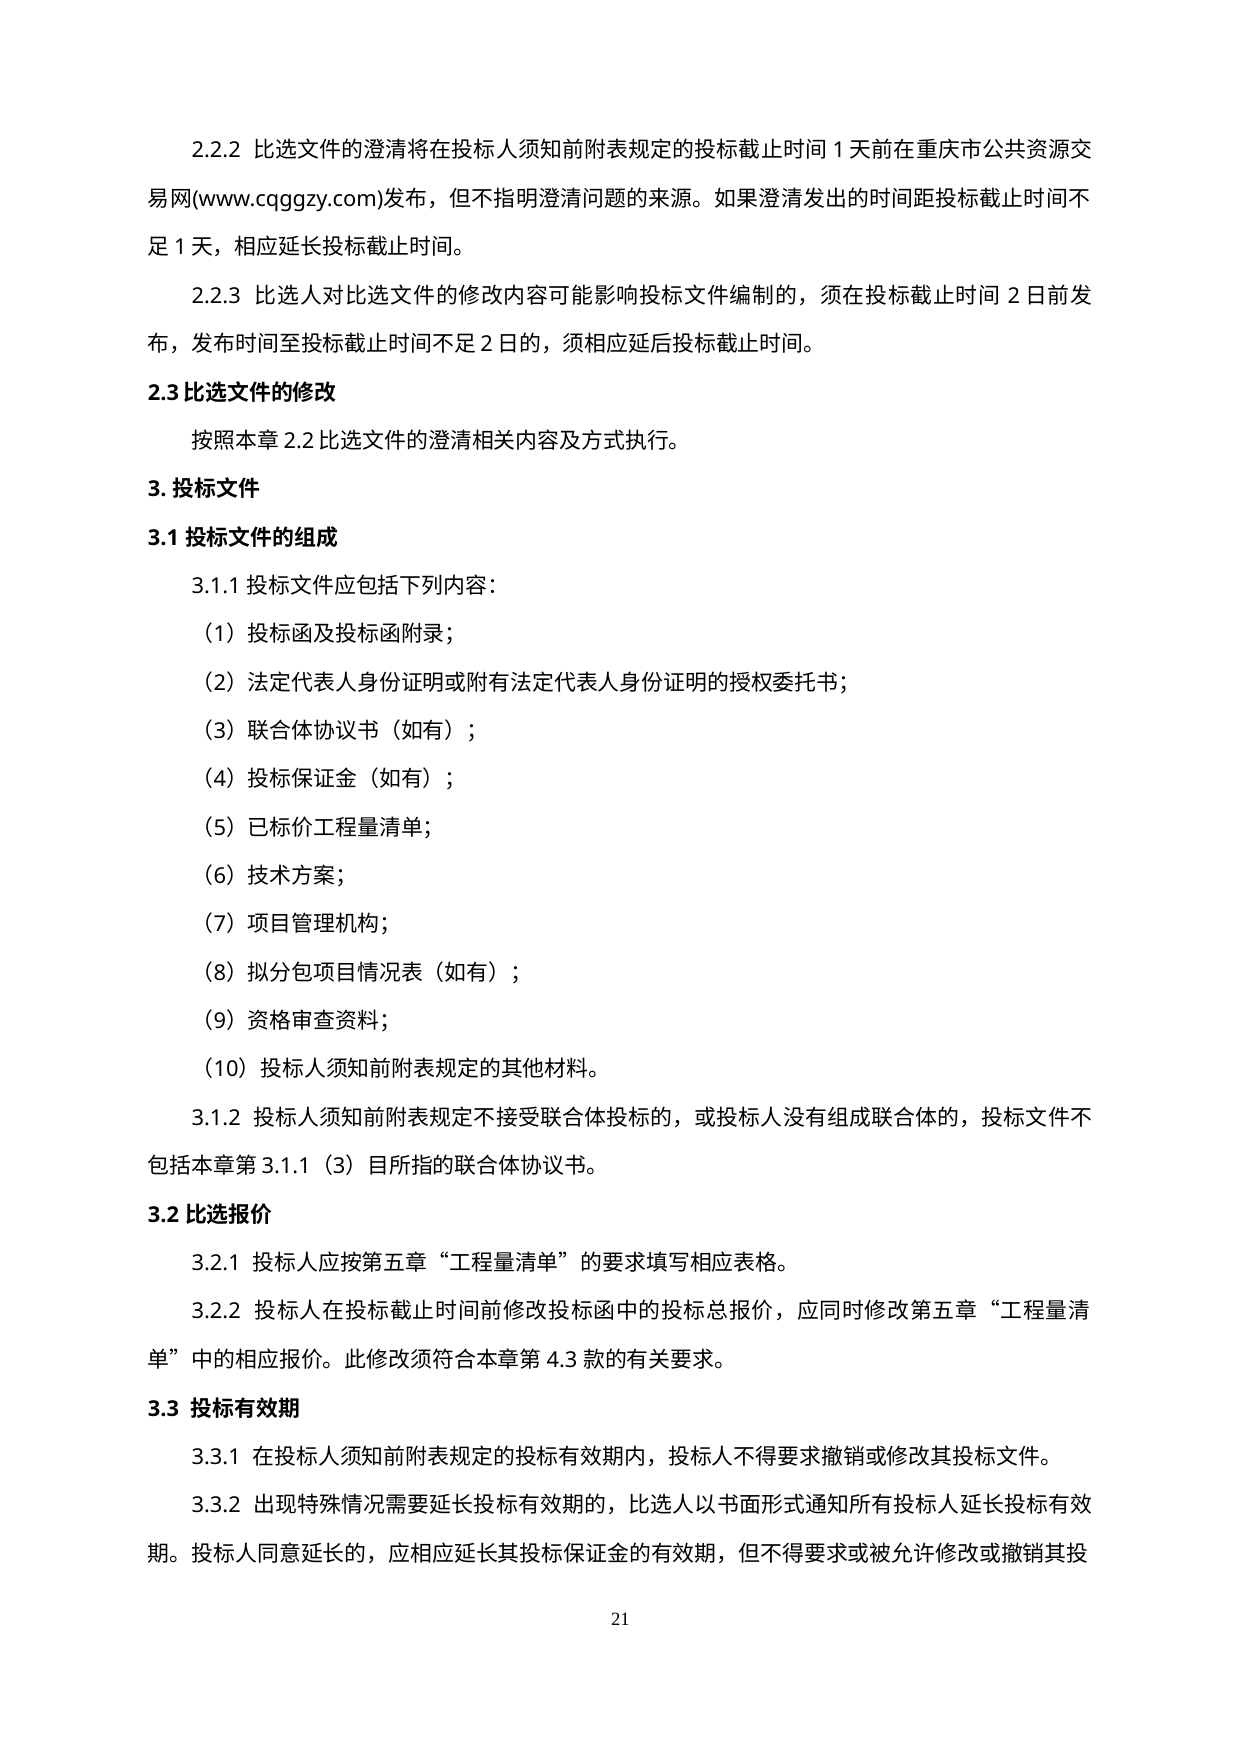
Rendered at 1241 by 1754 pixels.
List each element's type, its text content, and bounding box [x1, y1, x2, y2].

subtitle 3.2 比选报价 [148, 1197, 1092, 1229]
text 3.1.2 投标人须知前附表规定不接受联合体投标的，或投标人没有组成联合体的，投标文件不包括本章第3.1.1（3）目所指的联合体协议书。 [148, 1099, 1092, 1181]
text 2.2.2 比选文件的澄清将在投标人须知前附表规定的投标截止时间1天前在重庆市公共资源交易网(www.cqggzy.com)发布，但不指明澄清问题的来源。如果澄清发出的时间距投标截止时间不足1天，相应延长投标截止时间。 [148, 132, 1092, 262]
subtitle 2.3比选文件的修改 [148, 374, 1092, 407]
text 2.2.3 比选人对比选文件的修改内容可能影响投标文件编制的，须在投标截止时间2日前发布，发布时间至投标截止时间不足2日的，须相应延后投标截止时间。 [148, 277, 1092, 359]
text 3.2.1 投标人应按第五章“工程量清单”的要求填写相应表格。 [148, 1245, 1092, 1277]
text （8）拟分包项目情况表（如有）； [148, 954, 1092, 987]
subtitle 3. 投标文件 [148, 471, 1092, 504]
text （4）投标保证金（如有）； [148, 761, 1092, 794]
text （2）法定代表人身份证明或附有法定代表人身份证明的授权委托书； [148, 664, 1092, 697]
text 3.1.1 投标文件应包括下列内容： [148, 568, 1092, 600]
text （5）已标价工程量清单； [148, 809, 1092, 842]
text （3）联合体协议书（如有）； [148, 713, 1092, 745]
text 3.2.2 投标人在投标截止时间前修改投标函中的投标总报价，应同时修改第五章“工程量清单”中的相应报价。此修改须符合本章第 4.3 款的有关要求。 [148, 1293, 1092, 1374]
text （7）项目管理机构； [148, 906, 1092, 939]
subtitle 3.3 投标有效期 [148, 1390, 1092, 1423]
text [148, 1487, 1092, 1568]
text （6）技术方案； [148, 858, 1092, 890]
subtitle 3.1 投标文件的组成 [148, 519, 1092, 552]
text （9）资格审查资料； [148, 1003, 1092, 1035]
text 3.3.1 在投标人须知前附表规定的投标有效期内，投标人不得要求撤销或修改其投标文件。 [148, 1439, 1092, 1471]
text （1）投标函及投标函附录； [148, 616, 1092, 649]
text （10）投标人须知前附表规定的其他材料。 [148, 1051, 1092, 1084]
text 按照本章2.2比选文件的澄清相关内容及方式执行。 [148, 423, 1092, 455]
